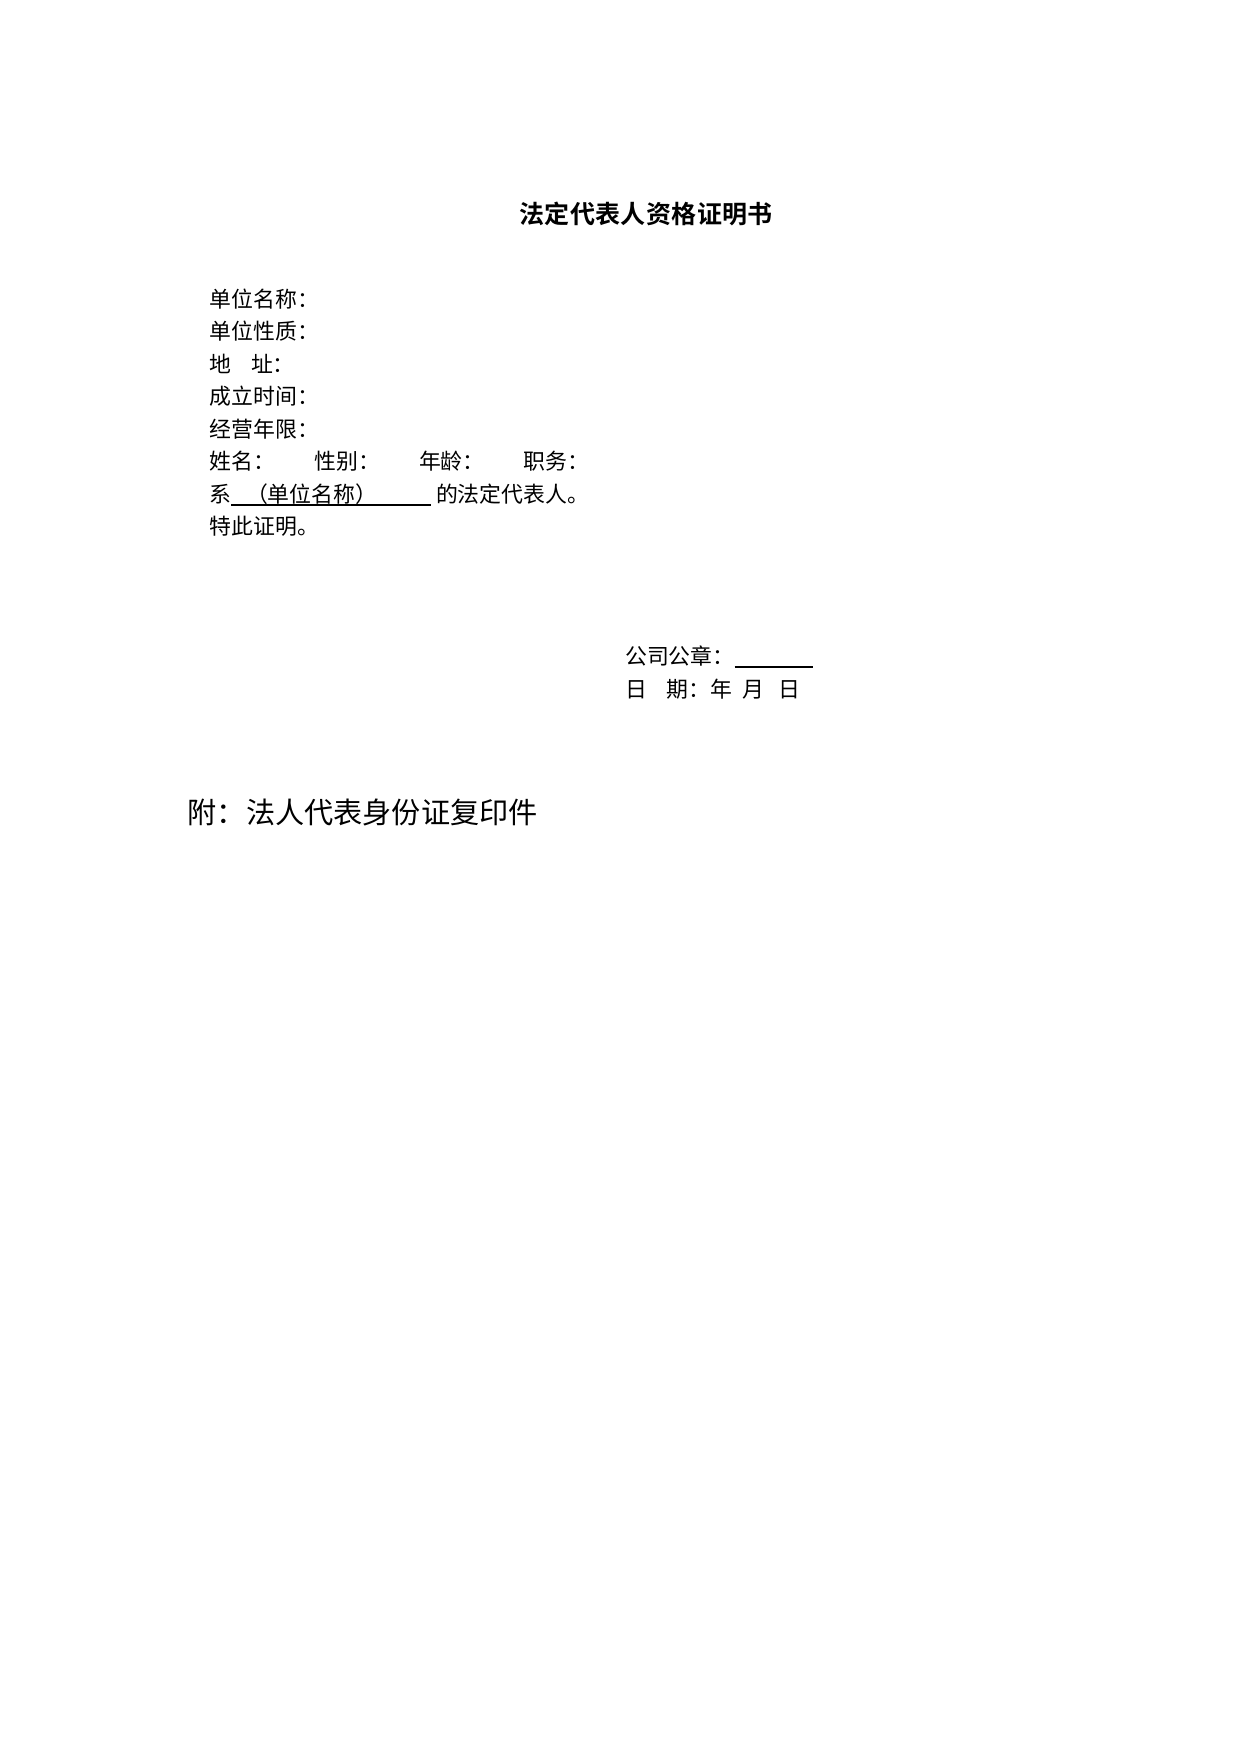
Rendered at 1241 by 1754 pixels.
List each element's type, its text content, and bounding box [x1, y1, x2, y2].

text 法定代表人资格证明书 [187, 194, 1053, 231]
text 公司公章： [187, 639, 1053, 671]
text 附：法人代表身份证复印件 [187, 778, 1053, 843]
text 特此证明。 [187, 509, 1053, 541]
text 日 期：年 月 日 [187, 671, 1053, 704]
text 成立时间： [187, 379, 1053, 411]
text 经营年限： [187, 411, 1053, 444]
text 单位性质： [187, 314, 1053, 346]
text 单位名称： [187, 281, 1053, 314]
text 系 （单位名称） 的法定代表人。 [187, 476, 1053, 509]
text 地 址： [187, 346, 1053, 379]
text 姓名： 性别： 年龄： 职务： [187, 444, 1053, 476]
